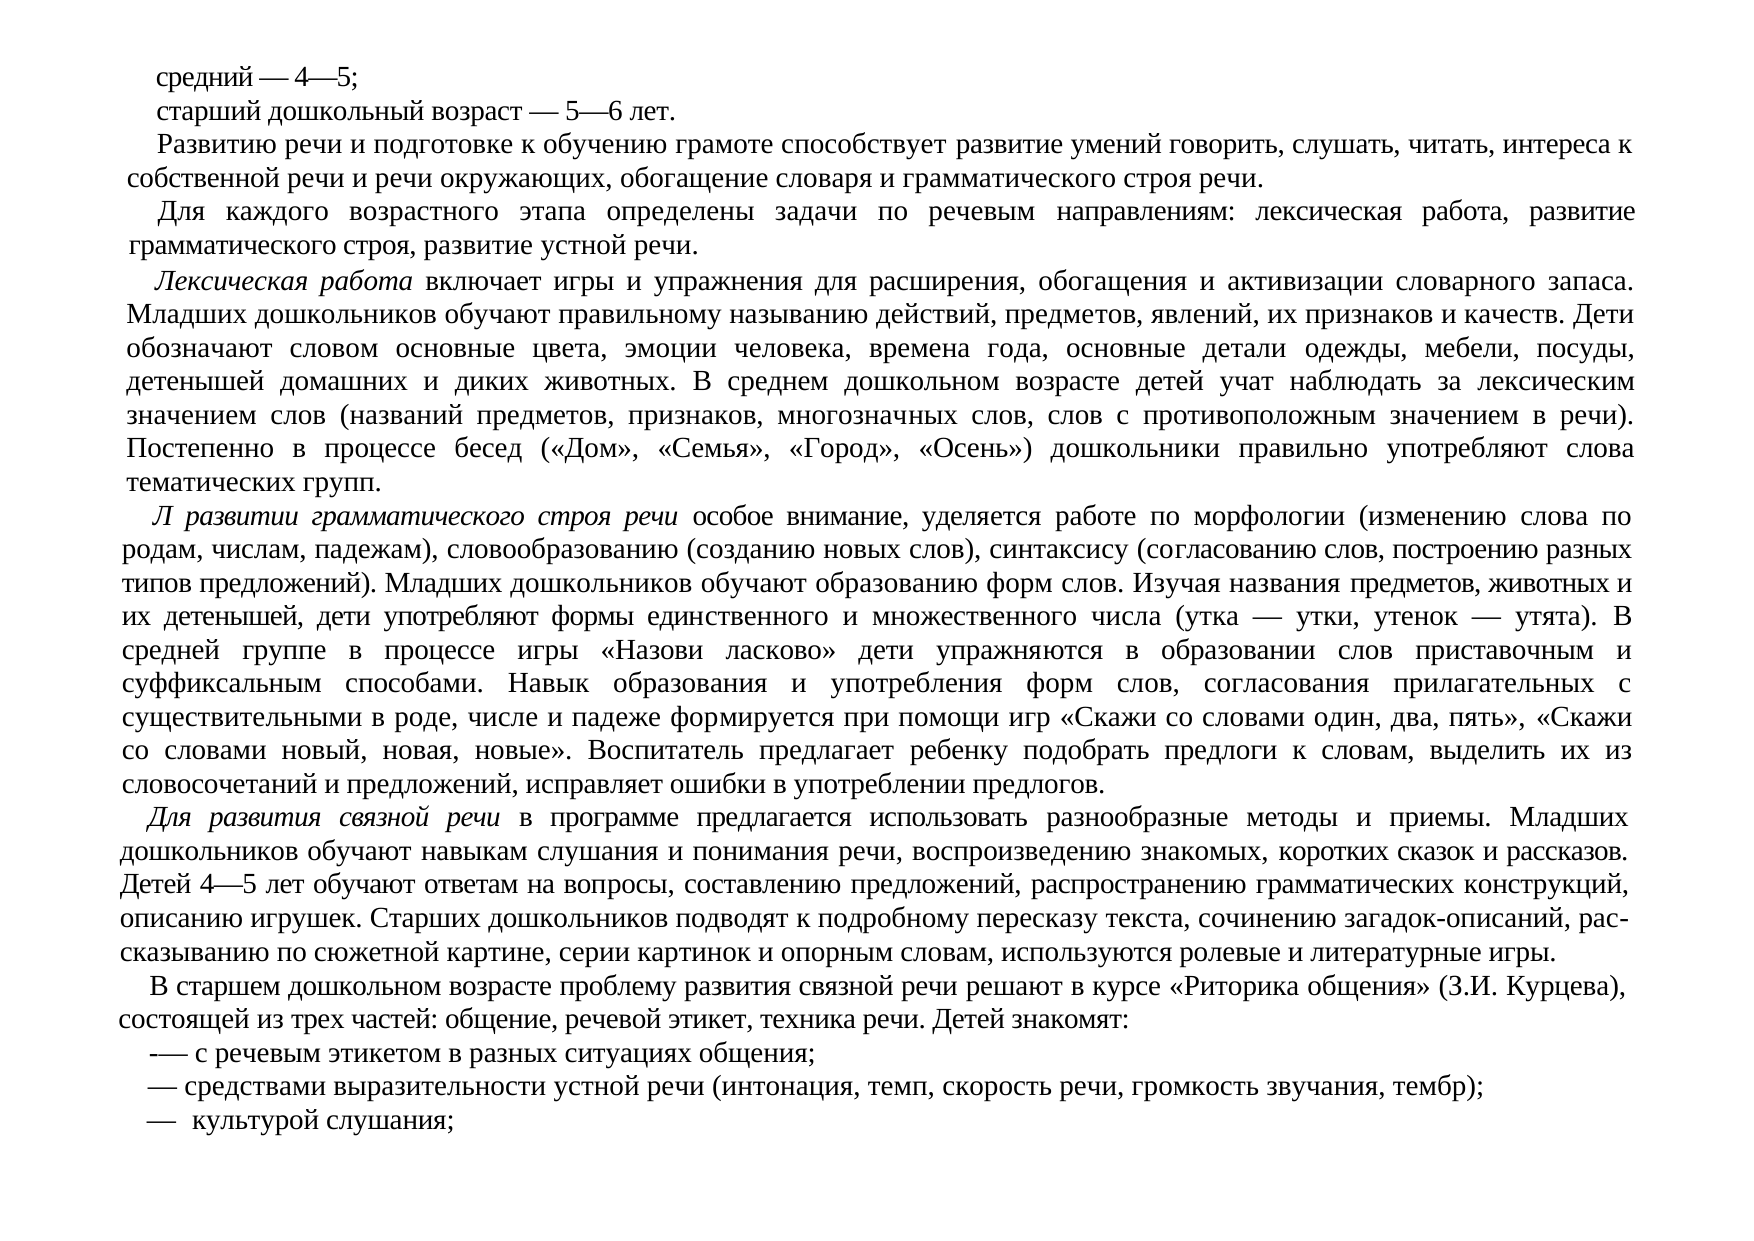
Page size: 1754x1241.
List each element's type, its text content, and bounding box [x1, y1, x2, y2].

text средний — 4—5; [156, 59, 1636, 93]
text Л развитии грамматического строя речи особое внимание, уделяется работе по морфологии (изменению слова по родам, числам, падежам), словообразованию (созданию новых слов), синтаксису (согласованию слов, построению разных типов предложений). Младших дошкольников обучают образованию форм слов. Изучая названия предметов, животных и их детенышей, дети употребляют формы единственного и множественного числа (утка — утки, утенок — утята). В средней группе в процессе игры «Назови ласково» дети упражняются в образовании слов приставочным и суффиксальным способами. Навык образования и употребления форм слов, согласования прилагательных с существительными в роде, числе и падеже формируется при помощи игр «Скажи со словами один, два, пять», «Скажи со словами новый, новая, новые». Воспитатель предлагает ребенку подобрать предлоги к словам, выделить их из словосочетаний и предложений, исправляет ошибки в употреблении предлогов. [122, 498, 1632, 799]
text Для развития связной речи в программе предлагается использовать разнообразные методы и приемы. Младших дошкольников обучают навыкам слушания и понимания речи, воспроизведению знакомых, коротких сказок и рассказов. Детей 4—5 лет обучают ответам на вопросы, составлению предложений, распространению грамматических конструкций, описанию игрушек. Старших дошкольников подводят к подробному пересказу текста, сочинению загадок-описаний, рассказыванию по сюжетной картине, серии картинок и опорным словам, используются ролевые и литературные игры. [119, 799, 1629, 967]
text Для каждого возрастного этапа определены задачи по речевым направлениям: лексическая работа, развитие грамматического строя, развитие устной речи. [129, 193, 1636, 260]
text -— с речевым этикетом в разных ситуациях общения; [149, 1035, 1636, 1068]
text — средствами выразительности устной речи (интонация, темп, скорость речи, громкость звучания, тембр); [118, 1068, 1636, 1102]
list культурой слушания; [147, 1102, 1636, 1136]
text Развитию речи и подготовке к обучению грамоте способствует развитие умений говорить, слушать, читать, интереса к собственной речи и речи окружающих, обогащение словаря и грамматического строя речи. [127, 126, 1632, 193]
text В старшем дошкольном возрасте проблему развития связной речи решают в курсе «Риторика общения» (З.И. Курцева), состоящей из трех частей: общение, речевой этикет, техника речи. Детей знакомят: [118, 968, 1626, 1035]
text Лексическая работа включает игры и упражнения для расширения, обогащения и активизации словарного запаса. Младших дошкольников обучают правильному называнию действий, предметов, явлений, их признаков и качеств. Дети обозначают словом основные цвета, эмоции человека, времена года, основные детали одежды, мебели, посуды, детенышей домашних и диких животных. В среднем дошкольном возрасте детей учат наблюдать за лексическим значением слов (названий предметов, признаков, многозначных слов, слов с противоположным значением в речи). Постепенно в процессе бесед («Дом», «Семья», «Город», «Осень») дошкольники правильно употребляют слова тематических групп. [126, 263, 1635, 498]
text старший дошкольный возраст — 5—6 лет. [156, 93, 1636, 126]
